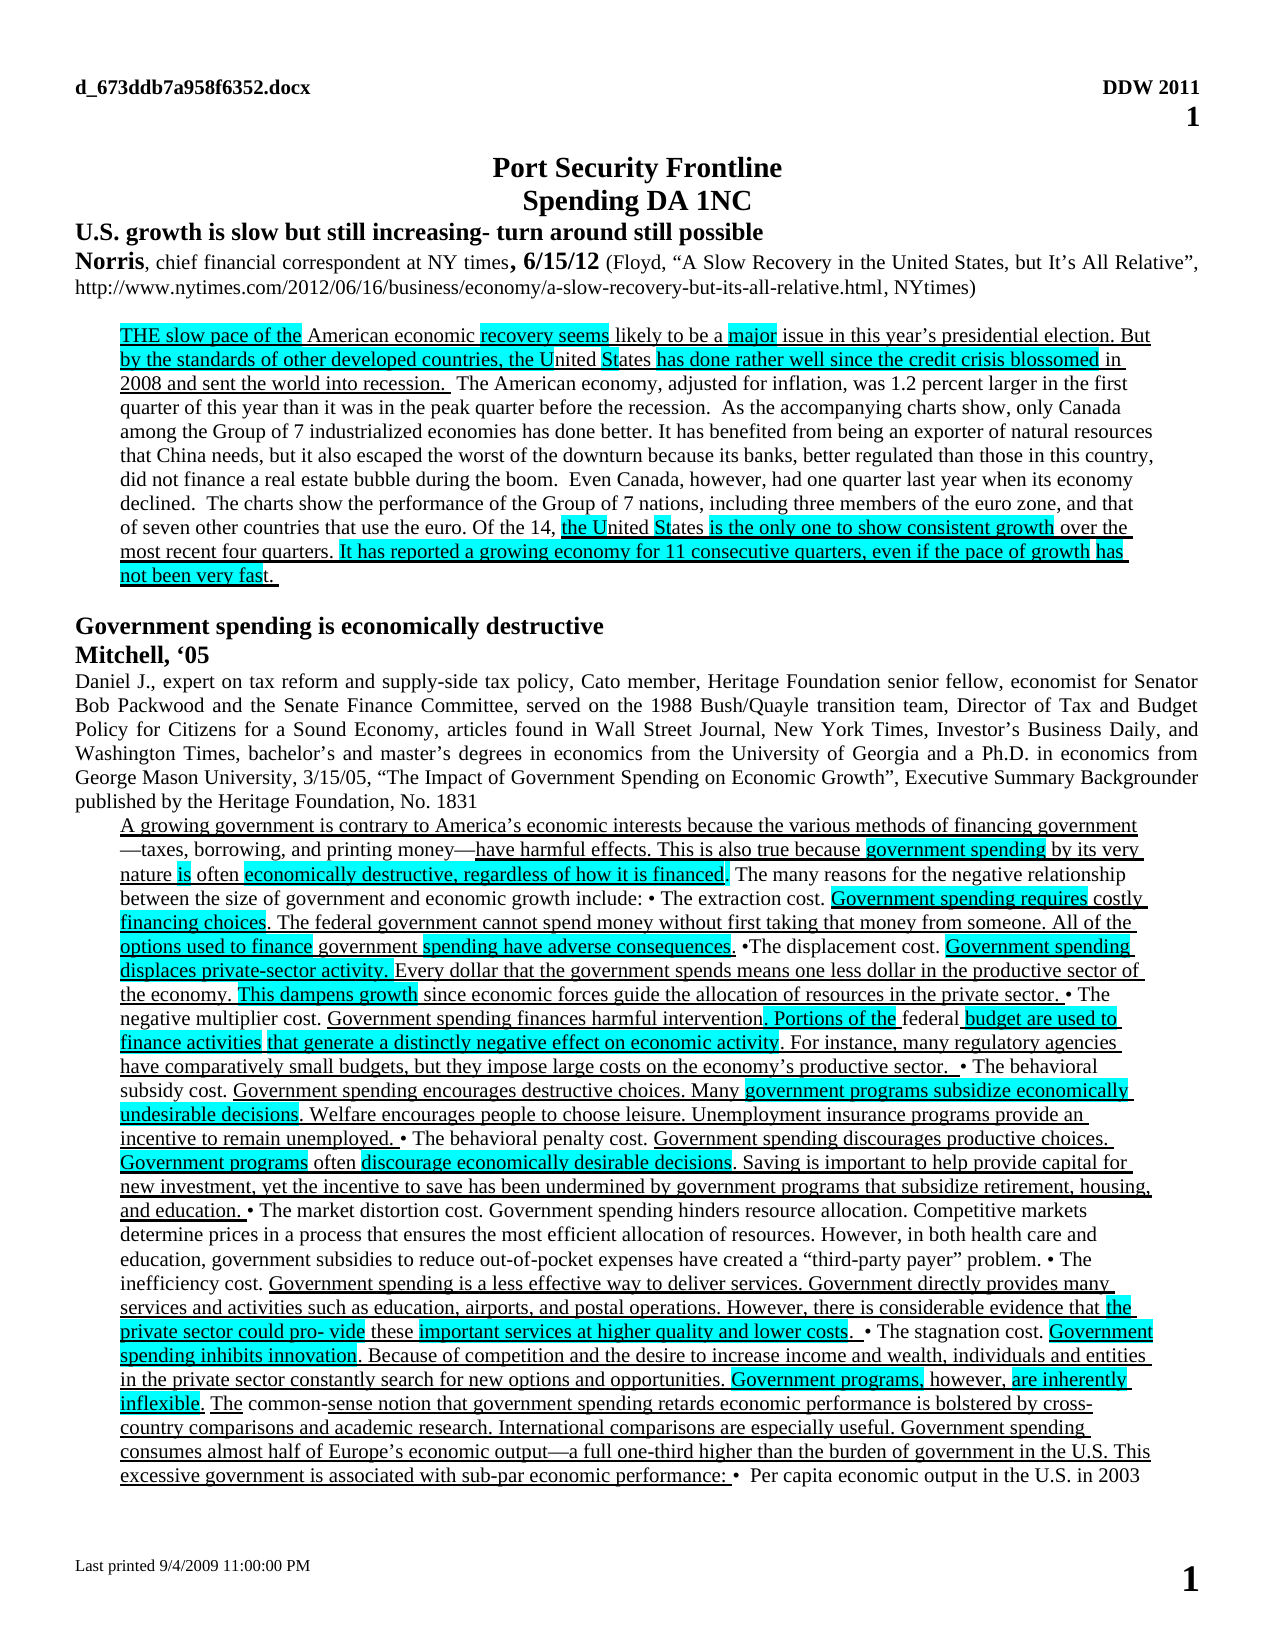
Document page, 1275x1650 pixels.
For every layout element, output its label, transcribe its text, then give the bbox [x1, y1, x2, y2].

text THE slow pace of the American economic recovery seems likely to be a major issue in this year’s presidential election. But by the standards of other developed countries, the United States has done rather well since the credit crisis blossomed in 2008 and sent the world into recession. The American economy, adjusted for inflation, was 1.2 percent larger in the first quarter of this year than it was in the peak quarter before the recession. As the accompanying charts show, only Canada among the Group of 7 industrialized economies has done better. It has benefited from being an exporter of natural resources that China needs, but it also escaped the worst of the downturn because its banks, better regulated than those in this country, did not finance a real estate bubble during the boom. Even Canada, however, had one quarter last year when its economy declined. The charts show the performance of the Group of 7 nations, including three members of the euro zone, and that of seven other countries that use the euro. Of the 14, the United States is the only one to show consistent growth over the most recent four quarters. It has reported a growing economy for 11 consecutive quarters, even if the pace of growth has not been very fast. [120, 323, 1155, 587]
subtitle Port Security Frontline [75, 150, 1200, 183]
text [120, 813, 1155, 1487]
text U.S. growth is slow but still increasing- turn around still possible [75, 217, 1200, 246]
text Norris, chief financial correspondent at NY times, 6/15/12 (Floyd, “A Slow Recovery in the United States, but It’s All Relative”, http://www.nytimes.com/2012/06/16/business/economy/a-slow-recovery-but-its-all-relative.html, NYtimes) [75, 246, 1200, 299]
text Daniel J., expert on tax reform and supply-side tax policy, Cato member, Heritage Foundation senior fellow, economist for Senator Bob Packwood and the Senate Finance Committee, served on the 1988 Bush/Quayle transition team, Director of Tax and Budget Policy for Citizens for a Sound Economy, articles found in Wall Street Journal, New York Times, Investor’s Business Daily, and Washington Times, bachelor’s and master’s degrees in economics from the University of Georgia and a Ph.D. in economics from George Mason University, 3/15/05, “The Impact of Government Spending on Economic Growth”, Executive Summary Backgrounder published by the Heritage Foundation, No. 1831 [75, 669, 1200, 813]
text Mitchell, ‘05 [75, 640, 1200, 669]
text Government spending is economically destructive [75, 611, 1200, 640]
subtitle Spending DA 1NC [75, 183, 1200, 217]
